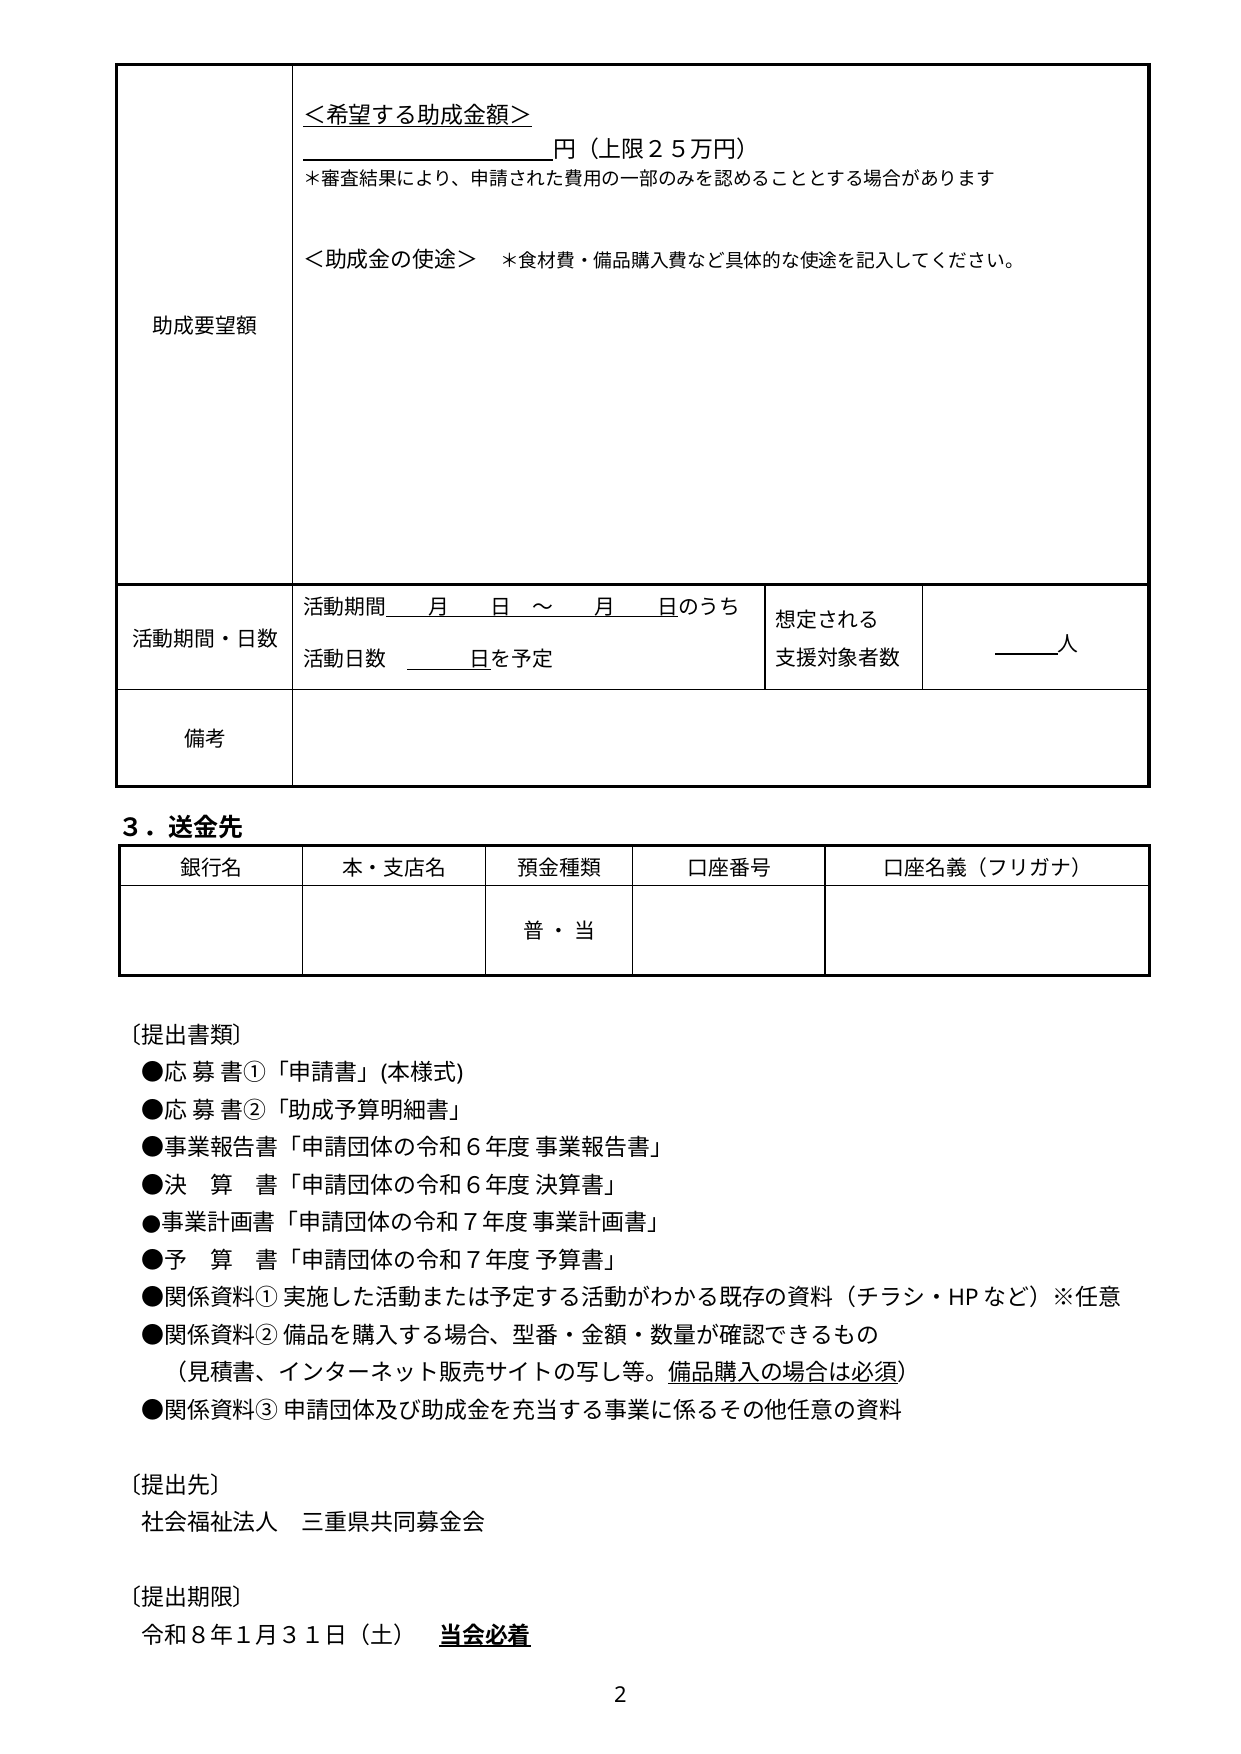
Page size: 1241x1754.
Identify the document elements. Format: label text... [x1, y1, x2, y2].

table_header 口座番号 [633, 847, 824, 885]
table_cell ＜希望する助成金額＞ 円（上限２５万円） ＊審査結果により、申請された費用の一部のみを認めることとする場合があります ＜助成金の使途＞ ＊食材費・備品購入費など具体的な使途を記入してください。 [293, 66, 1147, 583]
text ●事業報告書「申請団体の令和６年度 事業報告書」 [118, 1127, 1122, 1165]
table_header 口座名義（フリガナ） [826, 847, 1148, 885]
table_cell [303, 886, 485, 974]
text ●関係資料① 実施した活動または予定する活動がわかる既存の資料（チラシ・HPなど）※任意 [118, 1277, 1122, 1315]
table_cell 普 ・ 当 [486, 886, 632, 974]
text 〔提出先〕 [118, 1465, 1122, 1502]
table_cell [293, 690, 1147, 785]
text 〔提出期限〕 [118, 1577, 1122, 1615]
text 〔提出書類〕 [118, 1015, 1122, 1052]
table_header 本・支店名 [303, 847, 485, 885]
text ●関係資料② 備品を購入する場合、型番・金額・数量が確認できるもの [118, 1315, 1122, 1352]
table_cell 備考 [118, 690, 292, 785]
table_cell 人 [923, 586, 1147, 689]
text 令和８年１月３１日（土） 当会必着 [118, 1615, 1122, 1652]
text ●事業計画書「申請団体の令和７年度 事業計画書」 [118, 1202, 1122, 1240]
table_cell [826, 886, 1148, 974]
table_cell 活動期間 月 日 ～ 月 日のうち 活動日数 日を予定 [293, 586, 764, 689]
text ●予 算 書「申請団体の令和７年度 予算書」 [118, 1240, 1122, 1277]
table_cell [121, 886, 302, 974]
table_cell 活動期間・日数 [118, 586, 292, 689]
text ●応 募 書②「助成予算明細書」 [118, 1090, 1122, 1127]
text ３．送金先 [118, 807, 1122, 844]
table_header 預金種類 [486, 847, 632, 885]
text ●応 募 書①「申請書」(本様式) [118, 1052, 1122, 1090]
table_cell 助成要望額 [118, 66, 292, 583]
text 社会福祉法人 三重県共同募金会 [118, 1502, 1122, 1540]
table_cell [633, 886, 824, 974]
table_cell 想定される 支援対象者数 [766, 586, 922, 689]
text （見積書、インターネット販売サイトの写し等。備品購入の場合は必須） [118, 1352, 1122, 1390]
text ●決 算 書「申請団体の令和６年度 決算書」 [118, 1165, 1122, 1202]
table_header 銀行名 [121, 847, 302, 885]
text ●関係資料③ 申請団体及び助成金を充当する事業に係るその他任意の資料 [118, 1390, 1122, 1427]
